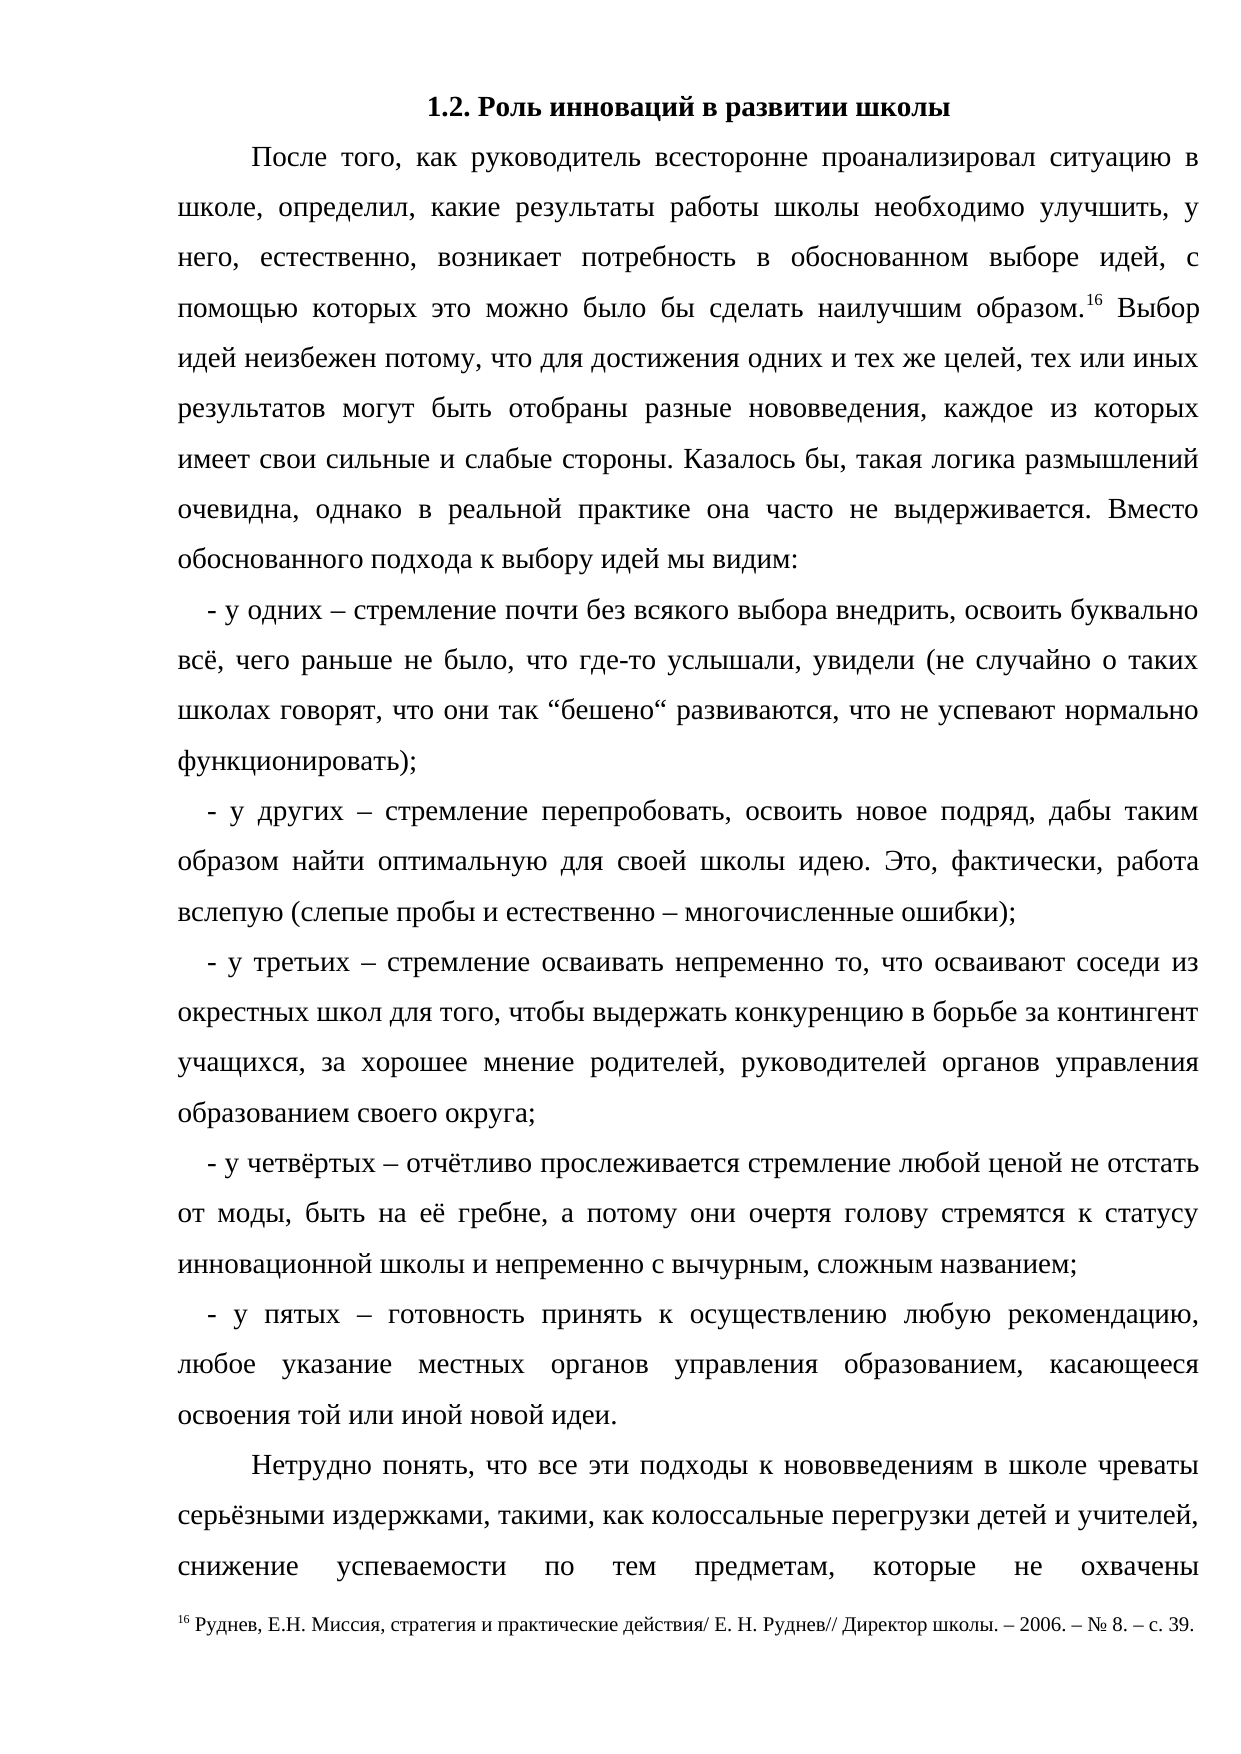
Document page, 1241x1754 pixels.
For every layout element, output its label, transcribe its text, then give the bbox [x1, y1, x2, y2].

text - у четвёртых – отчётливо прослеживается стремление любой ценой не отстать от моды, быть на её гребне, а потому они очертя голову стремятся к статусу инновационной школы и непременно с вычурным, сложным названием; [177, 1145, 1200, 1279]
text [177, 1447, 1200, 1581]
text - у пятых – готовность принять к осуществлению любую рекомендацию, любое указание местных органов управления образованием, касающееся освоения той или иной новой идеи. [177, 1296, 1200, 1430]
text - у третьих – стремление осваивать непременно то, что осваивают соседи из окрестных школ для того, чтобы выдержать конкуренцию в борьбе за контингент учащихся, за хорошее мнение родителей, руководителей органов управления образованием своего округа; [177, 944, 1200, 1128]
text После того, как руководитель всесторонне проанализировал ситуацию в школе, определил, какие результаты работы школы необходимо улучшить, у него, естественно, возникает потребность в обоснованном выборе идей, с помощью которых это можно было бы сделать наилучшим образом. Выбор идей неизбежен потому, что для достижения одних и тех же целей, тех или иных результатов могут быть отобраны разные нововведения, каждое из которых имеет свои сильные и слабые стороны. Казалось бы, такая логика размышлений очевидна, однако в реальной практике она часто не выдерживается. Вместо обоснованного подхода к выбору идей мы видим: [177, 139, 1200, 575]
text - у других – стремление перепробовать, освоить новое подряд, дабы таким образом найти оптимальную для своей школы идею. Это, фактически, работа вслепую (слепые пробы и естественно – многочисленные ошибки); [177, 793, 1200, 927]
text - у одних – стремление почти без всякого выбора внедрить, освоить буквально всё, чего раньше не было, что где-то услышали, увидели (не случайно о таких школах говорят, что они так “бешено“ развиваются, что не успевают нормально функционировать); [177, 592, 1200, 776]
text 1.2. Роль инноваций в развитии школы [177, 89, 1200, 122]
